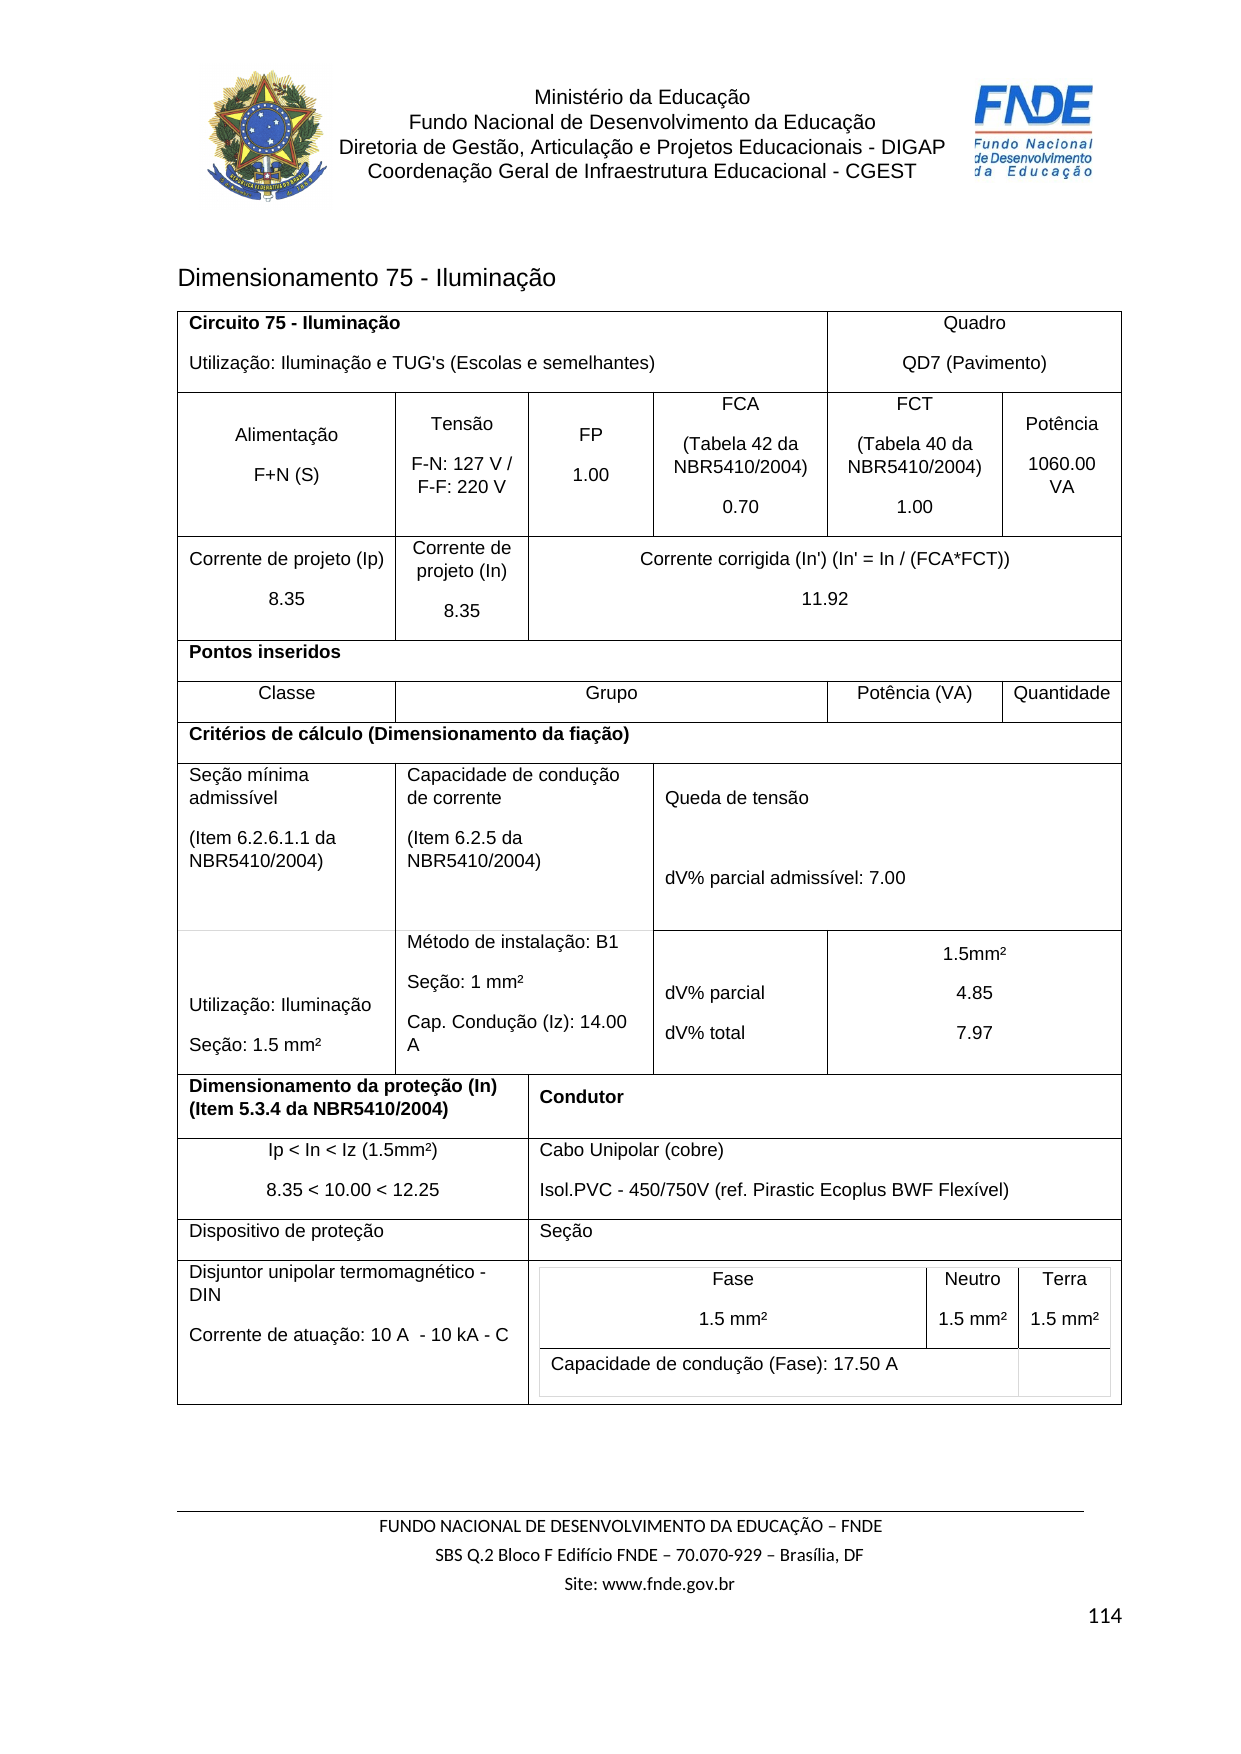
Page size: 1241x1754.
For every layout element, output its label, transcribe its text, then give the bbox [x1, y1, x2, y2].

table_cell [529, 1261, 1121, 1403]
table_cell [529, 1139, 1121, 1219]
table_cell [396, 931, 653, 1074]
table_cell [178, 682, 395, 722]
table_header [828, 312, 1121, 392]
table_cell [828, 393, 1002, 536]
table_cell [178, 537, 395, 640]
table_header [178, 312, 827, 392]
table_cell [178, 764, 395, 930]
text Dimensionamento 75 - Iluminação [177, 263, 1122, 292]
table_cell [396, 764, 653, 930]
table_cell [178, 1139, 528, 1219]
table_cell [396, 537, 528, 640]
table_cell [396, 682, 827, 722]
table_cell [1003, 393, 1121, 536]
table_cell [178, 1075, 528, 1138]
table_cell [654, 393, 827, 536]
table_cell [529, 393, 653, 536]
picture [974, 78, 1093, 183]
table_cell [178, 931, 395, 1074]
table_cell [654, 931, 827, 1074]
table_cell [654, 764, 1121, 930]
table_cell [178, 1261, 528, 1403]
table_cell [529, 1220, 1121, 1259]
picture [198, 63, 333, 210]
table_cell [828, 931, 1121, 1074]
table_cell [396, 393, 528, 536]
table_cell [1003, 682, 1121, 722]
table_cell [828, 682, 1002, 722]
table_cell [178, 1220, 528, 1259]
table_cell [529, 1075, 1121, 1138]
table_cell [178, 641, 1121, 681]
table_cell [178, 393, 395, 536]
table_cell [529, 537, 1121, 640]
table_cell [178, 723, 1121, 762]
